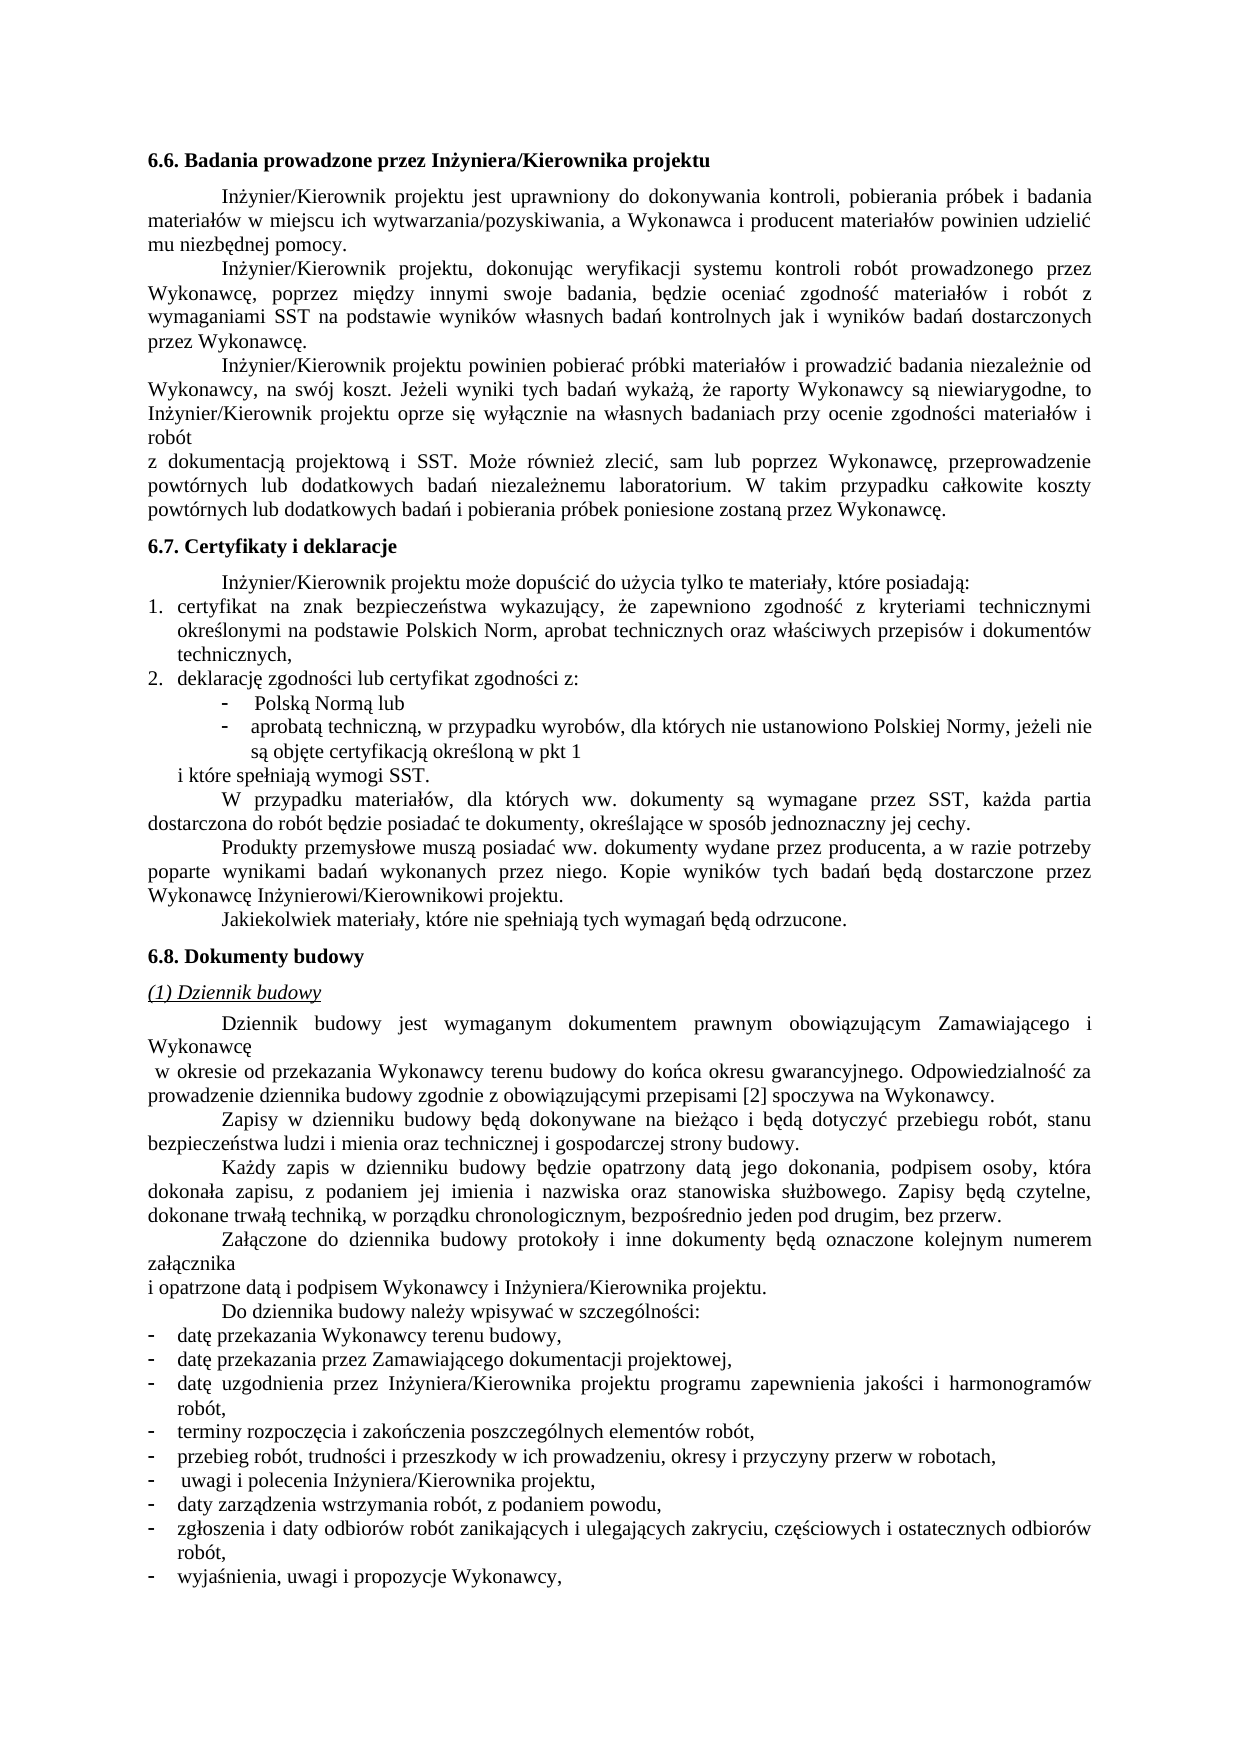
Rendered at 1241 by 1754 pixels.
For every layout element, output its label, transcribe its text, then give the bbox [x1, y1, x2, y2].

list zgłoszenia i daty odbiorów robót zanikających i ulegających zakryciu, częściowych i ostatecznych odbiorów robót, [148, 1516, 1093, 1564]
text i które spełniają wymogi SST. [177, 763, 1093, 787]
list uwagi i polecenia Inżyniera/Kierownika projektu, [148, 1468, 1093, 1492]
list przebieg robót, trudności i przeszkody w ich prowadzeniu, okresy i przyczyny przerw w robotach, [148, 1443, 1093, 1468]
list 6.8. Dokumenty budowy [148, 943, 1093, 968]
list Produkty przemysłowe muszą posiadać ww. dokumenty wydane przez producenta, a w razie potrzeby poparte wynikami badań wykonanych przez niego. Kopie wyników tych badań będą dostarczone przez Wykonawcę Inżynierowi/Kierownikowi projektu. [148, 835, 1093, 907]
text Inżynier/Kierownik projektu, dokonując weryfikacji systemu kontroli robót prowadzonego przez Wykonawcę, poprzez między innymi swoje badania, będzie oceniać zgodność materiałów i robót z wymaganiami SST na podstawie wyników własnych badań kontrolnych jak i wyników badań dostarczonych przez Wykonawcę. [148, 256, 1093, 353]
list Jakiekolwiek materiały, które nie spełniają tych wymagań będą odrzucone. [148, 907, 1093, 931]
text Inżynier/Kierownik projektu jest uprawniony do dokonywania kontroli, pobierania próbek i badania materiałów w miejscu ich wytwarzania/pozyskiwania, a Wykonawca i producent materiałów powinien udzielić mu niezbędnej pomocy. [148, 184, 1093, 256]
list datę uzgodnienia przez Inżyniera/Kierownika projektu programu zapewnienia jakości i harmonogramów robót, [148, 1371, 1093, 1419]
list aprobatą techniczną, w przypadku wyrobów, dla których nie ustanowiono Polskiej Normy, jeżeli nie są objęte certyfikacją określoną w pkt 1 [221, 714, 1093, 763]
text 6.6. Badania prowadzone przez Inżyniera/Kierownika projektu [148, 148, 1093, 172]
text Inżynier/Kierownik projektu może dopuścić do użycia tylko te materiały, które posiadają: [148, 570, 1093, 594]
list (1) Dziennik budowy [148, 980, 1093, 1004]
list Polską Normą lub [221, 690, 1093, 714]
list wyjaśnienia, uwagi i propozycje Wykonawcy, [148, 1564, 1093, 1588]
list deklarację zgodności lub certyfikat zgodności z: [148, 666, 1093, 690]
list datę przekazania Wykonawcy terenu budowy, [148, 1323, 1093, 1347]
list terminy rozpoczęcia i zakończenia poszczególnych elementów robót, [148, 1419, 1093, 1443]
list certyfikat na znak bezpieczeństwa wykazujący, że zapewniono zgodność z kryteriami technicznymi określonymi na podstawie Polskich Norm, aprobat technicznych oraz właściwych przepisów i dokumentów technicznych, [148, 594, 1093, 666]
text 6.7. Certyfikaty i deklaracje [148, 533, 1093, 558]
list W przypadku materiałów, dla których ww. dokumenty są wymagane przez SST, każda partia dostarczona do robót będzie posiadać te dokumenty, określające w sposób jednoznaczny jej cechy. [148, 787, 1093, 835]
text Inżynier/Kierownik projektu powinien pobierać próbki materiałów i prowadzić badania niezależnie od Wykonawcy, na swój koszt. Jeżeli wyniki tych badań wykażą, że raporty Wykonawcy są niewiarygodne, to Inżynier/Kierownik projektu oprze się wyłącznie na własnych badaniach przy ocenie zgodności materiałów i robót z dokumentacją projektową i SST. Może również zlecić, sam lub poprzez Wykonawcę, przeprowadzenie powtórnych lub dodatkowych badań niezależnemu laboratorium. W takim przypadku całkowite koszty powtórnych lub dodatkowych badań i pobierania próbek poniesione zostaną przez Wykonawcę. [148, 353, 1093, 521]
list Do dziennika budowy należy wpisywać w szczególności: [148, 1299, 1093, 1323]
list Załączone do dziennika budowy protokoły i inne dokumenty będą oznaczone kolejnym numerem załącznika i opatrzone datą i podpisem Wykonawcy i Inżyniera/Kierownika projektu. [148, 1227, 1093, 1299]
list Dziennik budowy jest wymaganym dokumentem prawnym obowiązującym Zamawiającego i Wykonawcę w okresie od przekazania Wykonawcy terenu budowy do końca okresu gwarancyjnego. Odpowiedzialność za prowadzenie dziennika budowy zgodnie z obowiązującymi przepisami [2] spoczywa na Wykonawcy. [148, 1010, 1093, 1107]
list Każdy zapis w dzienniku budowy będzie opatrzony datą jego dokonania, podpisem osoby, która dokonała zapisu, z podaniem jej imienia i nazwiska oraz stanowiska służbowego. Zapisy będą czytelne, dokonane trwałą techniką, w porządku chronologicznym, bezpośrednio jeden pod drugim, bez przerw. [148, 1155, 1093, 1227]
list datę przekazania przez Zamawiającego dokumentacji projektowej, [148, 1347, 1093, 1371]
list daty zarządzenia wstrzymania robót, z podaniem powodu, [148, 1492, 1093, 1516]
list Zapisy w dzienniku budowy będą dokonywane na bieżąco i będą dotyczyć przebiegu robót, stanu bezpieczeństwa ludzi i mienia oraz technicznej i gospodarczej strony budowy. [148, 1107, 1093, 1155]
